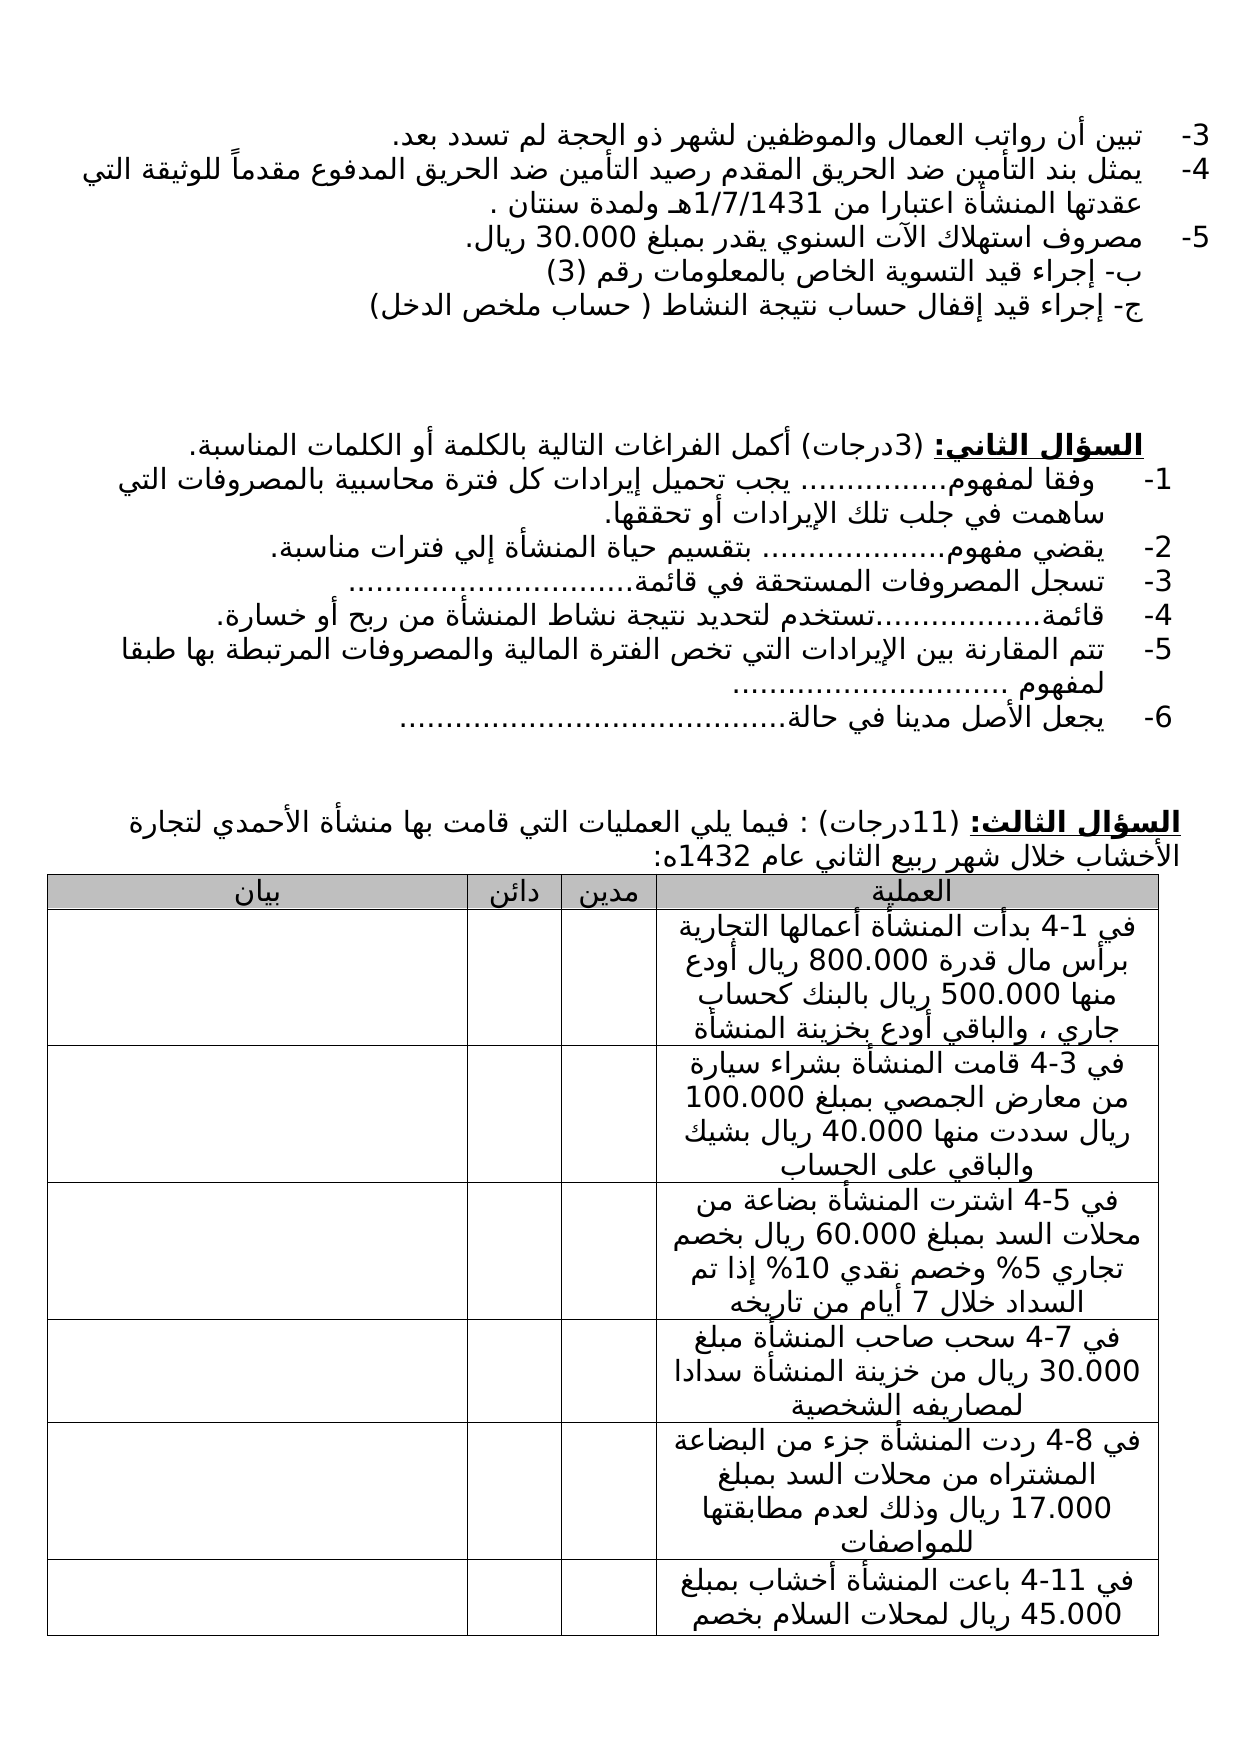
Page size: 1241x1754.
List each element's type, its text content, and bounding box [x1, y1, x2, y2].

table_cell [562, 1046, 656, 1182]
list يمثل بند التأمين ضد الحريق المقدم رصيد التأمين ضد الحريق المدفوع مقدماً للوثيقة التي عقدتها المنشأة اعتبارا من 1/7/1431هـ ولمدة سنتان . [59, 152, 1181, 220]
table_cell [48, 1560, 467, 1635]
list يقضي مفهوم.................... بتقسيم حياة المنشأة إلي فترات مناسبة. [59, 531, 1144, 564]
table_cell [468, 1046, 561, 1182]
table_cell [48, 1320, 467, 1422]
table_header مدين [562, 875, 656, 908]
table_cell [468, 1560, 561, 1635]
table_cell في 3-4 قامت المنشأة بشراء سيارة من معارض الجمصي بمبلغ 100.000 ريال سددت منها 40.000 ريال بشيك والباقي على الحساب [657, 1046, 1158, 1182]
list وفقا لمفهوم................ يجب تحميل إيرادات كل فترة محاسبية بالمصروفات التي ساهمت في جلب تلك الإيرادات أو تحققها. [59, 463, 1144, 531]
table_cell [48, 1046, 467, 1182]
list السؤال الثاني: (3درجات) أكمل الفراغات التالية بالكلمة أو الكلمات المناسبة. [59, 429, 1144, 463]
table_cell [468, 1183, 561, 1319]
table_cell [562, 1320, 656, 1422]
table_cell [657, 1560, 1158, 1635]
table_header بيان [48, 875, 467, 908]
table_cell [468, 1423, 561, 1559]
text السؤال الثالث: (11درجات) : فيما يلي العمليات التي قامت بها منشأة الأحمدي لتجارة الأخشاب خلال شهر ربيع الثاني عام 1432ه: [59, 806, 1181, 873]
list تتم المقارنة بين الإيرادات التي تخص الفترة المالية والمصروفات المرتبطة بها طبقا لمفهوم .............................. [59, 632, 1144, 700]
list ج- إجراء قيد إقفال حساب نتيجة النشاط ( حساب ملخص الدخل) [59, 288, 1144, 322]
table_cell في 5-4 اشترت المنشأة بضاعة من محلات السد بمبلغ 60.000 ريال بخصم تجاري 5% وخصم نقدي 10% إذا تم السداد خلال 7 أيام من تاريخه [657, 1183, 1158, 1319]
table_cell [562, 1423, 656, 1559]
table_cell [562, 1183, 656, 1319]
table_cell في 1-4 بدأت المنشأة أعمالها التجارية برأس مال قدرة 800.000 ريال أودع منها 500.000 ريال بالبنك كحساب جاري ، والباقي أودع بخزينة المنشأة [657, 910, 1158, 1045]
table_cell [468, 910, 561, 1045]
table_cell [468, 1320, 561, 1422]
list تبين أن رواتب العمال والموظفين لشهر ذو الحجة لم تسدد بعد. [59, 118, 1181, 152]
table_cell [48, 1423, 467, 1559]
list ب- إجراء قيد التسوية الخاص بالمعلومات رقم (3) [59, 254, 1144, 288]
list مصروف استهلاك الآت السنوي يقدر بمبلغ 30.000 ريال. [59, 220, 1181, 254]
list يجعل الأصل مدينا في حالة.......................................... [59, 700, 1144, 734]
table_cell [562, 1560, 656, 1635]
list قائمة..................تستخدم لتحديد نتيجة نشاط المنشأة من ربح أو خسارة. [59, 598, 1144, 632]
table_header دائن [468, 875, 561, 908]
table_cell [562, 910, 656, 1045]
table_cell في 7-4 سحب صاحب المنشأة مبلغ 30.000 ريال من خزينة المنشأة سدادا لمصاريفه الشخصية [657, 1320, 1158, 1422]
list تسجل المصروفات المستحقة في قائمة............................... [59, 564, 1144, 598]
table_cell في 8-4 ردت المنشأة جزء من البضاعة المشتراه من محلات السد بمبلغ 17.000 ريال وذلك لعدم مطابقتها للمواصفات [657, 1423, 1158, 1559]
table_cell [48, 910, 467, 1045]
table_cell [48, 1183, 467, 1319]
table_header العملية [657, 875, 1158, 908]
